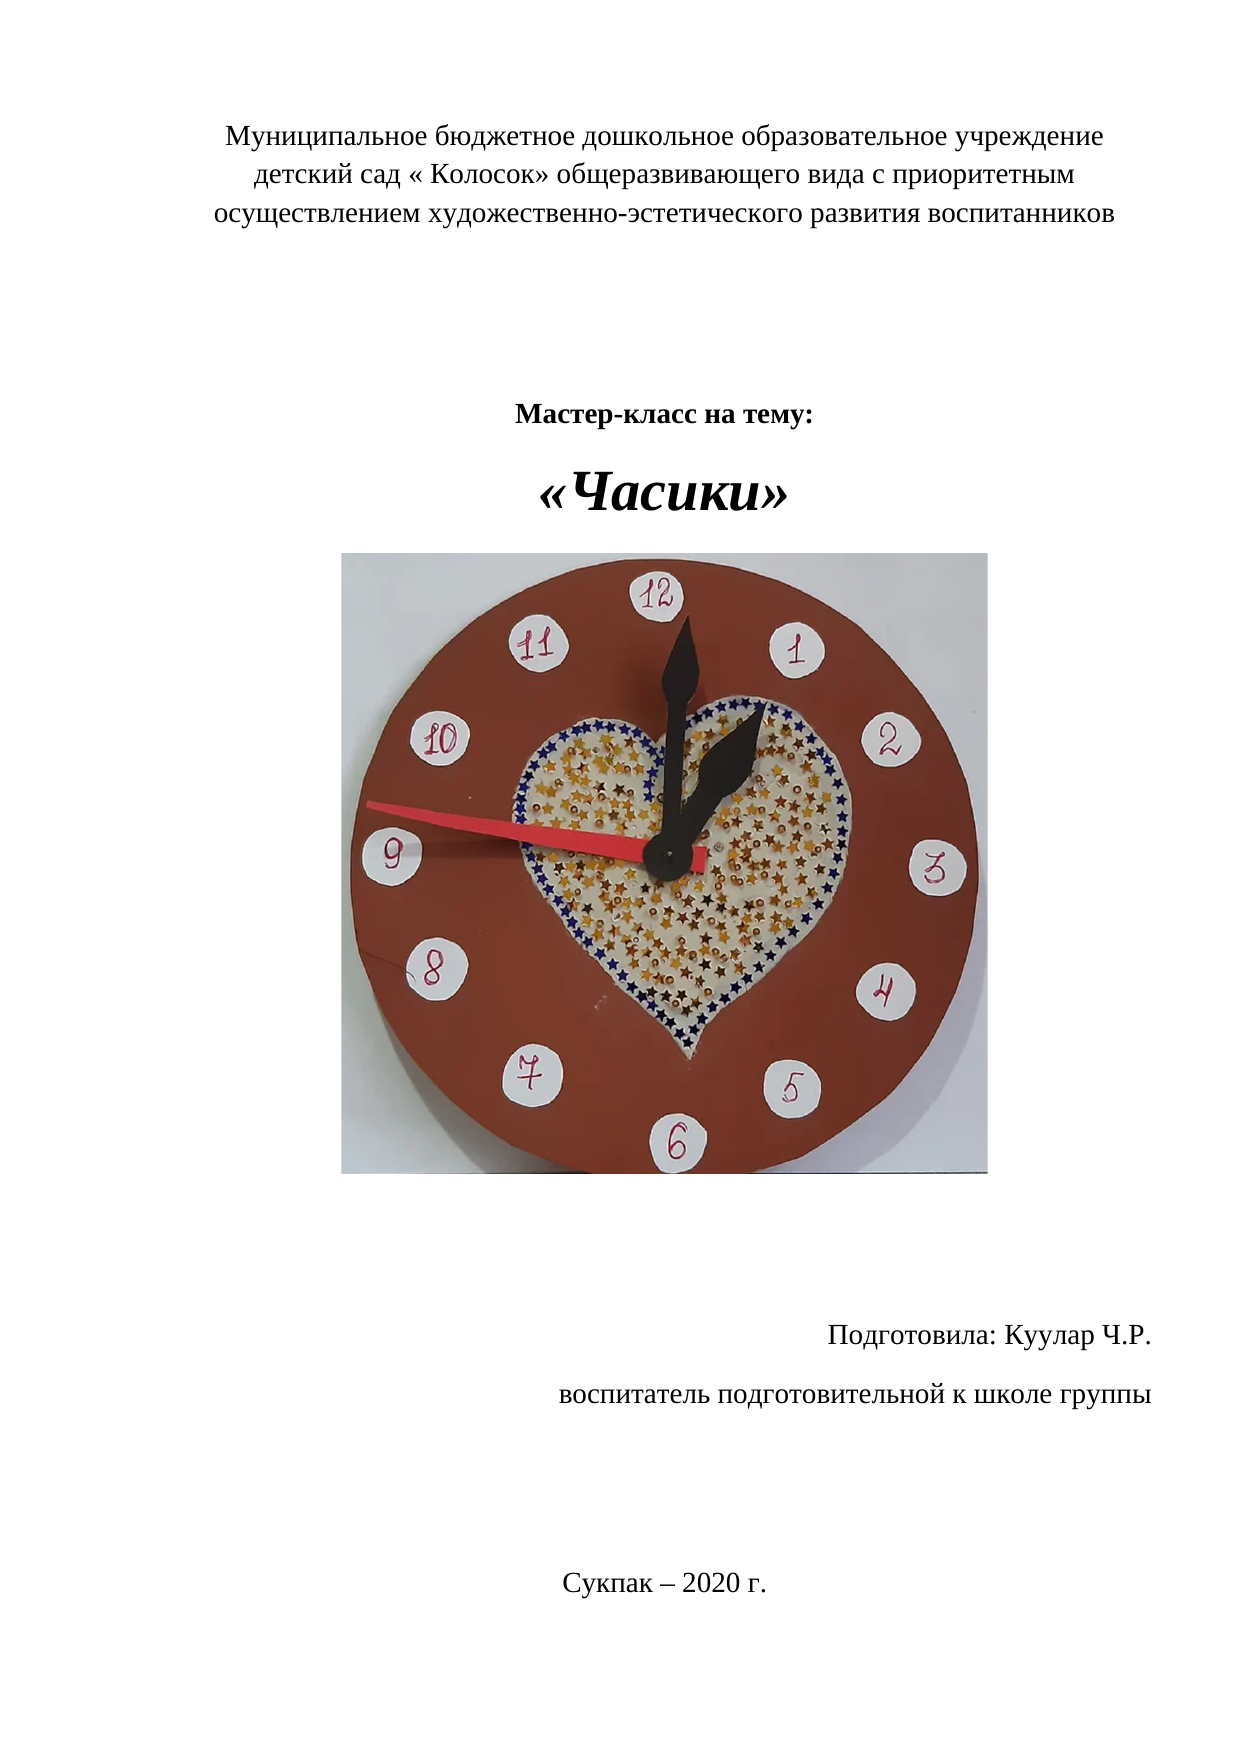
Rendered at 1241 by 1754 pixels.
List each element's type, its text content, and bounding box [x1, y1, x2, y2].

text Сукпак – 2020 г. [177, 1565, 1152, 1599]
text воспитатель подготовительной к школе группы [177, 1376, 1152, 1410]
text Подготовила: Куулар Ч.Р. [177, 1317, 1152, 1351]
picture [341, 553, 988, 1174]
text Муниципальное бюджетное дошкольное образовательное учреждение детский сад « Колосок» общеразвивающего вида с приоритетным осуществлением художественно-эстетического развития воспитанников [177, 118, 1152, 229]
text Мастер-класс на тему: [177, 362, 1152, 429]
text «Часики» [177, 455, 1152, 522]
